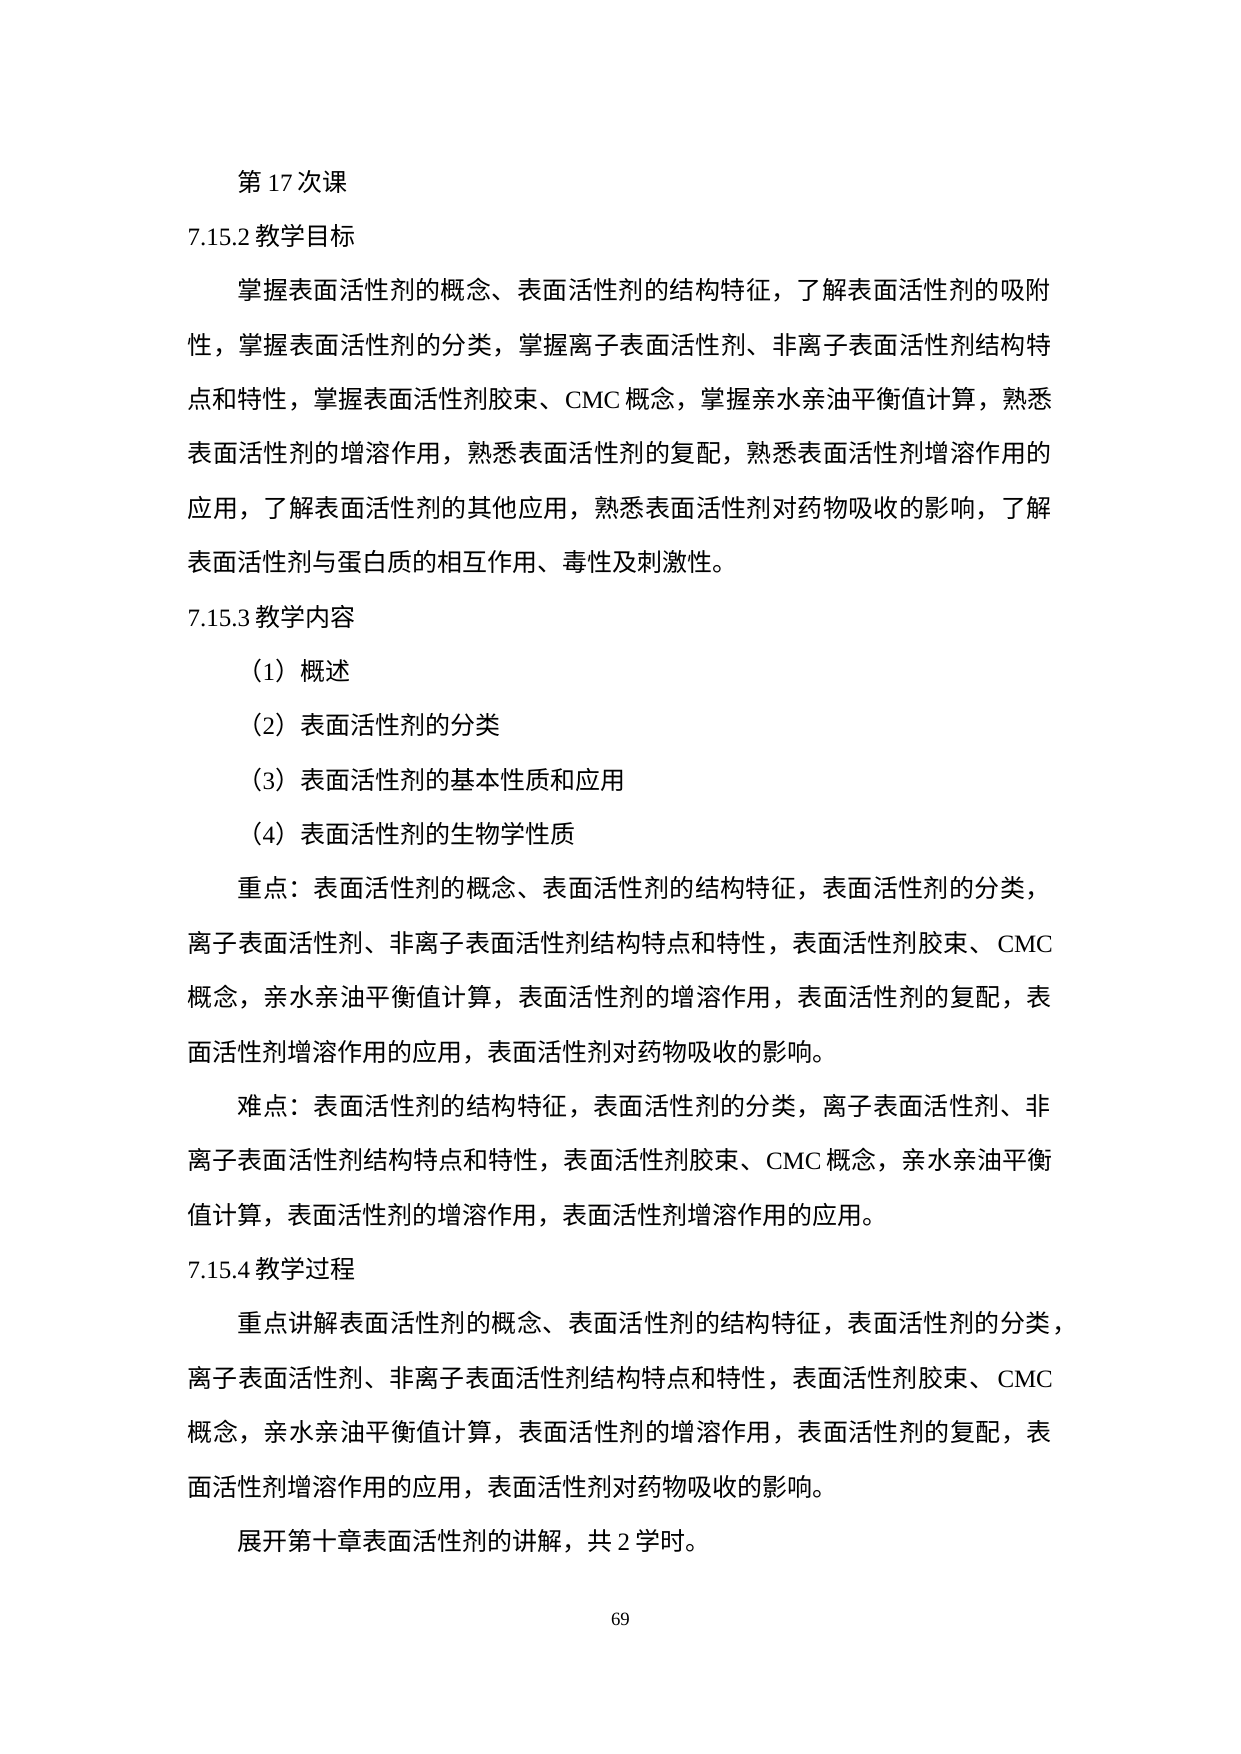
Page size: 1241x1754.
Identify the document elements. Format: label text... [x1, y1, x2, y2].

text 重点讲解表面活性剂的概念、表面活性剂的结构特征，表面活性剂的分类，离子表面活性剂、非离子表面活性剂结构特点和特性，表面活性剂胶束、CMC概念，亲水亲油平衡值计算，表面活性剂的增溶作用，表面活性剂的复配，表面活性剂增溶作用的应用，表面活性剂对药物吸收的影响。 [187, 1304, 1053, 1503]
text 难点：表面活性剂的结构特征，表面活性剂的分类，离子表面活性剂、非离子表面活性剂结构特点和特性，表面活性剂胶束、CMC概念，亲水亲油平衡值计算，表面活性剂的增溶作用，表面活性剂增溶作用的应用。 [187, 1086, 1053, 1231]
text 7.15.3教学内容 [187, 597, 1053, 633]
text 重点：表面活性剂的概念、表面活性剂的结构特征，表面活性剂的分类，离子表面活性剂、非离子表面活性剂结构特点和特性，表面活性剂胶束、CMC概念，亲水亲油平衡值计算，表面活性剂的增溶作用，表面活性剂的复配，表面活性剂增溶作用的应用，表面活性剂对药物吸收的影响。 [187, 869, 1053, 1068]
text 展开第十章表面活性剂的讲解，共2学时。 [187, 1521, 1053, 1558]
text （2）表面活性剂的分类 [187, 706, 1053, 742]
text 第17次课 [187, 162, 1053, 198]
text 掌握表面活性剂的概念、表面活性剂的结构特征，了解表面活性剂的吸附性，掌握表面活性剂的分类，掌握离子表面活性剂、非离子表面活性剂结构特点和特性，掌握表面活性剂胶束、CMC概念，掌握亲水亲油平衡值计算，熟悉表面活性剂的增溶作用，熟悉表面活性剂的复配，熟悉表面活性剂增溶作用的应用，了解表面活性剂的其他应用，熟悉表面活性剂对药物吸收的影响，了解表面活性剂与蛋白质的相互作用、毒性及刺激性。 [187, 271, 1053, 579]
text （4）表面活性剂的生物学性质 [187, 814, 1053, 851]
text 7.15.4教学过程 [187, 1249, 1053, 1286]
text （3）表面活性剂的基本性质和应用 [187, 760, 1053, 796]
text （1）概述 [187, 651, 1053, 688]
text 7.15.2教学目标 [187, 216, 1053, 253]
